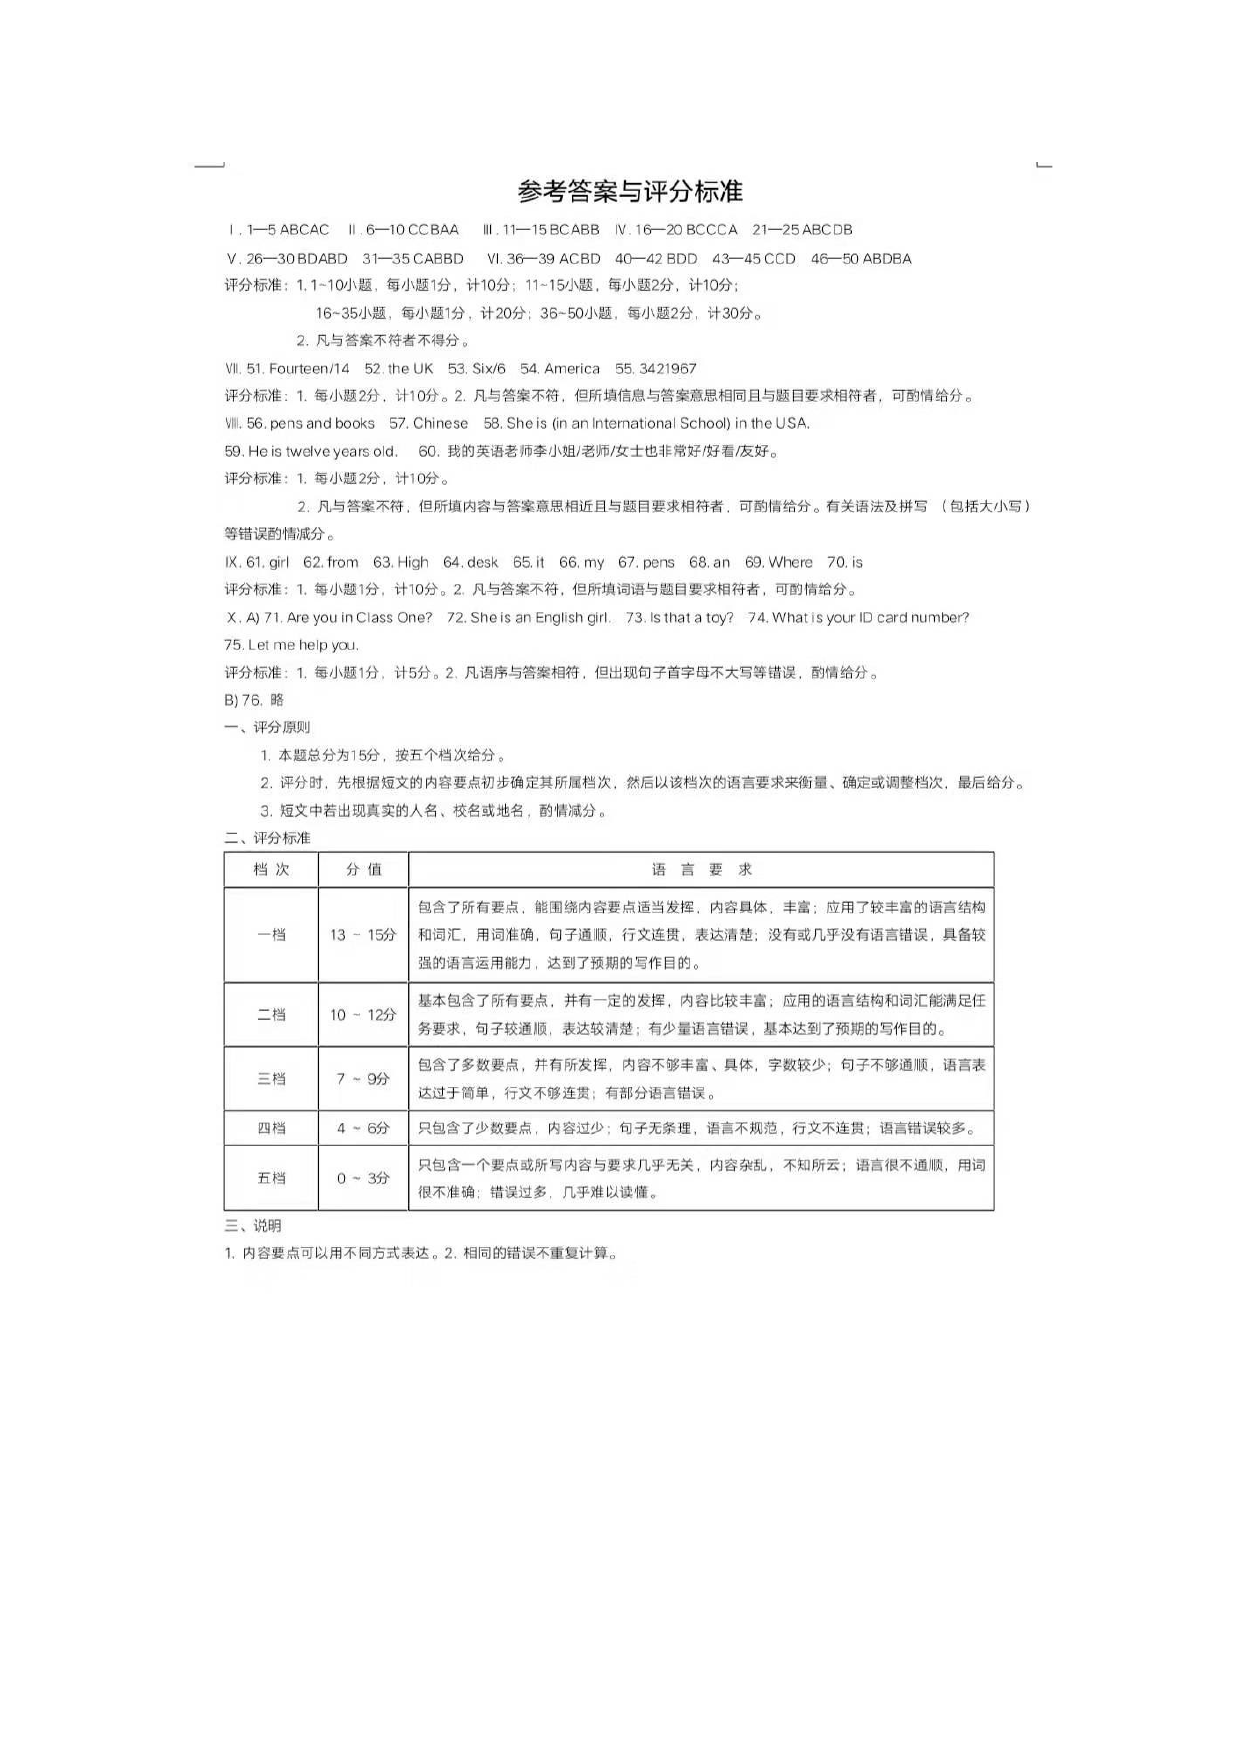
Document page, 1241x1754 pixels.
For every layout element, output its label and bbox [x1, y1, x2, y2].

picture [187, 162, 1053, 1299]
